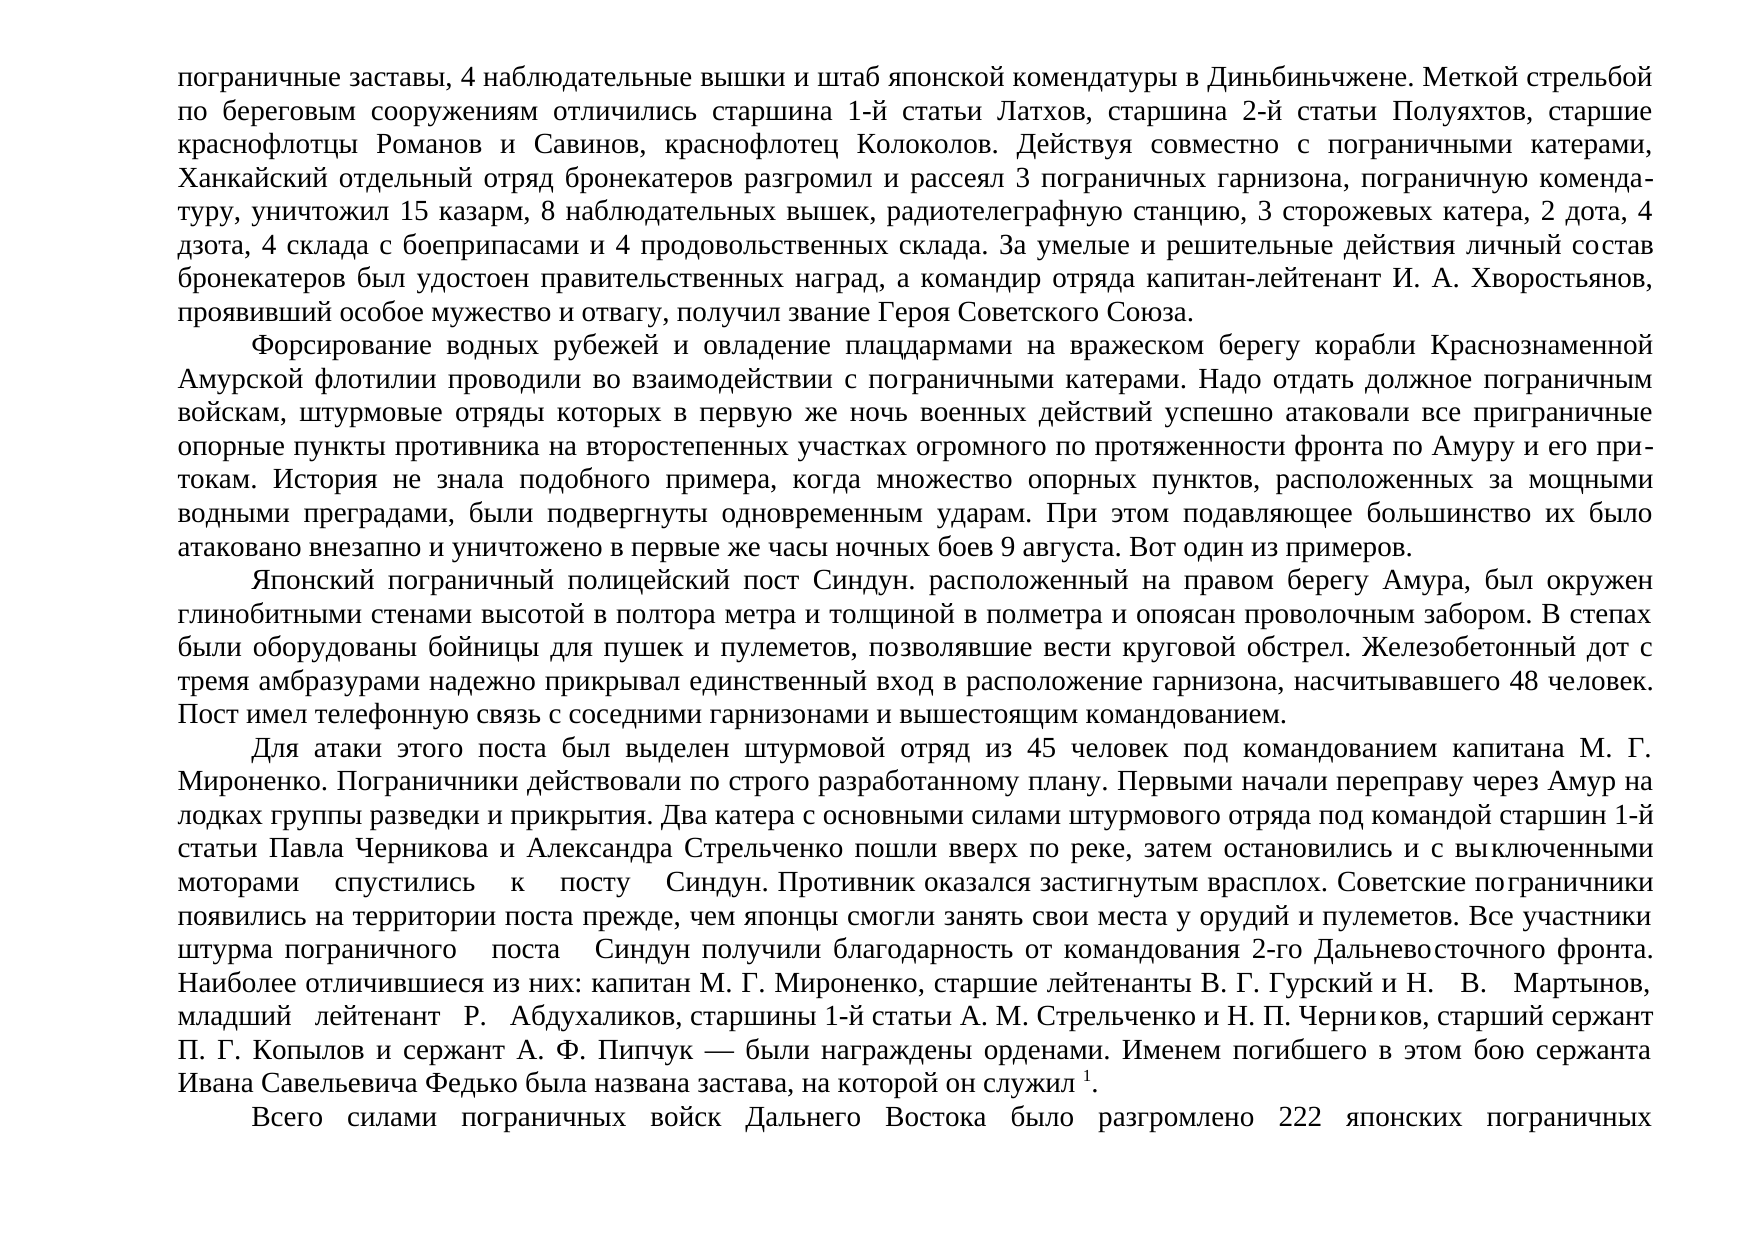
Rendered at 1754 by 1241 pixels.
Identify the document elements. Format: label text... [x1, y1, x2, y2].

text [177, 59, 1654, 327]
text Форсирование водных рубежей и овладение плацдармами на вражеском берегу корабли Краснознаменной Амурской флотилии проводили во взаимодействии с пограничными катерами. Надо отдать должное пограничным войскам, штурмовые отряды которых в первую же ночь военных действий успешно атаковали все приграничные опорные пункты противника на второстепенных участках огромного по протяженности фронта по Амуру и его притокам. История не знала подобного примера, когда множество опорных пунктов, расположенных за мощными водными преградами, были подвергнуты одновременным ударам. При этом подавляющее большинство их было атаковано внезапно и уничтожено в первые же часы ночных боев 9 августа. Вот один из примеров. [177, 327, 1654, 562]
text Японский пограничный полицейский пост Синдун. расположенный на правом берегу Амура, был окружен глинобитными стенами высотой в полтора метра и толщиной в полметра и опоясан проволочным забором. В степах были оборудованы бойницы для пушек и пулеметов, позволявшие вести круговой обстрел. Железобетонный дот с тремя амбразурами надежно прикрывал единственный вход в расположение гарнизона, насчитывавшего 48 человек. Пост имел телефонную связь с соседними гарнизонами и вышестоящим командованием. [177, 562, 1654, 730]
text Для атаки этого поста был выделен штурмовой отряд из 45 человек под командованием капитана М. Г. Мироненко. Пограничники действовали по строго разработанному плану. Первыми начали переправу через Амур на лодках группы разведки и прикрытия. Два катера с основными силами штурмового отряда под командой старшин 1-й статьи Павла Черникова и Александра Стрельченко пошли вверх по реке, затем остановились и с выключенными моторами спустились к посту Синдун. Противник оказался застигнутым врасплох. Советские пограничники появились на территории поста прежде, чем японцы смогли занять свои места у орудий и пулеметов. Все участники штурма пограничного поста Синдун получили благодарность от командования 2-го Дальневосточного фронта. Наиболее отличившиеся из них: капитан М. Г. Мироненко, старшие лейтенанты В. Г. Гурский и Н. В. Мартынов, младший лейтенант Р. Абдухаликов, старшины 1-й статьи А. М. Стрельченко и Н. П. Черников, старший сержант П. Г. Копылов и сержант А. Ф. Пипчук — были награждены орденами. Именем погибшего в этом бою сержанта Ивана Савельевича Федько была названа застава, на которой он служил 1. [177, 730, 1654, 1099]
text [177, 1099, 1654, 1132]
